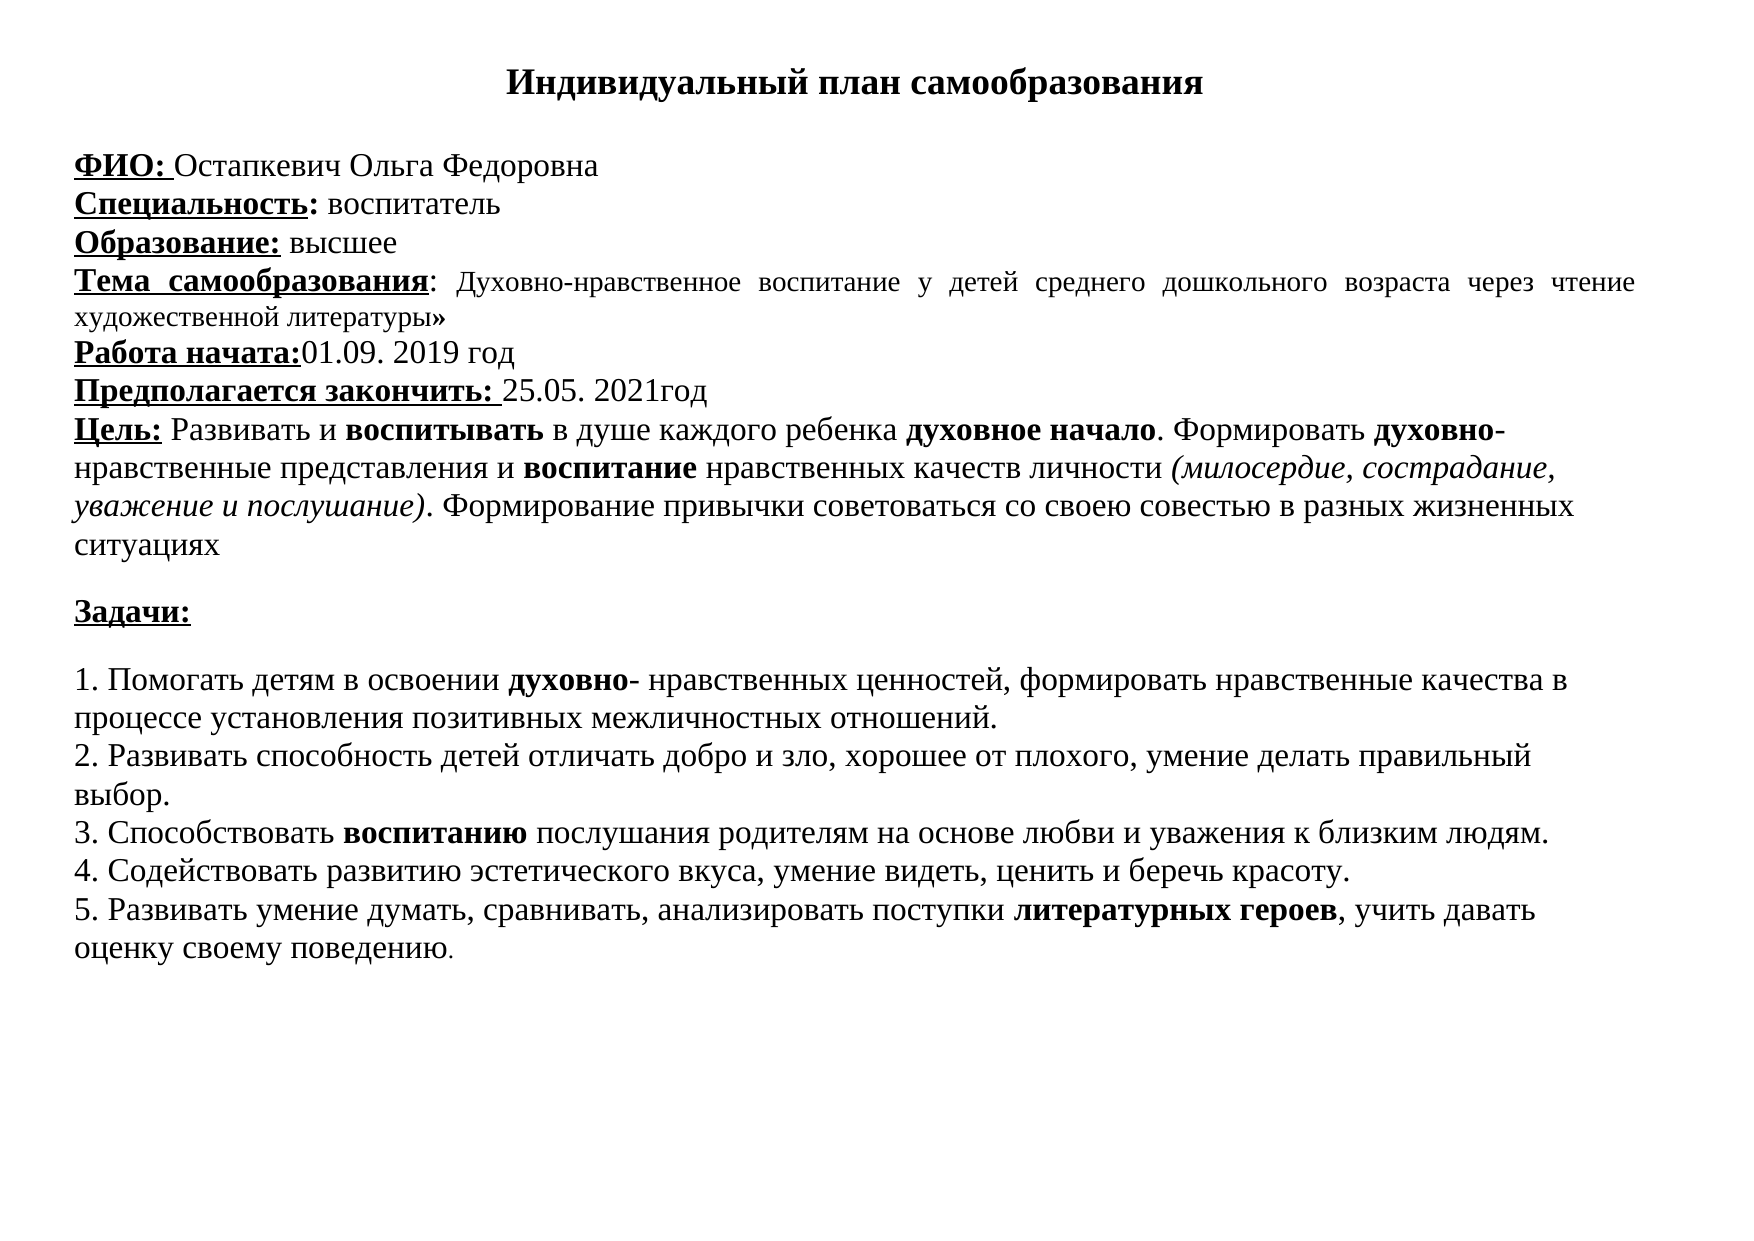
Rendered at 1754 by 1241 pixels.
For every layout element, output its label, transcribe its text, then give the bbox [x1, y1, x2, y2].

text Предполагается закончить: 25.05. 2021год [74, 371, 1636, 409]
text Работа начата:01.09. 2019 год [74, 332, 1636, 371]
text Задачи: [74, 591, 1636, 630]
text Образование: высшее [74, 222, 1636, 260]
text ФИО: Остапкевич Ольга Федоровна [74, 145, 1636, 184]
text 2. Развивать способность детей отличать добро и зло, хорошее от плохого, умение делать правильный выбор. [74, 736, 1636, 812]
text 3. Способствовать воспитанию послушания родителям на основе любви и уважения к близким людям. [74, 812, 1636, 851]
text Специальность: воспитатель [74, 184, 1636, 222]
text Индивидуальный план самообразования [74, 59, 1636, 102]
text Тема самообразования: Духовно-нравственное воспитание у детей среднего дошкольного возраста через чтение художественной литературы» [74, 260, 1636, 332]
text 4. Содействовать развитию эстетического вкуса, умение видеть, ценить и беречь красоту. [74, 851, 1636, 889]
text Цель: Развивать и воспитывать в душе каждого ребенка духовное начало. Формировать духовно-нравственные представления и воспитание нравственных качеств личности (милосердие, сострадание, уважение и послушание). Формирование привычки советоваться со своею совестью в разных жизненных ситуациях [74, 409, 1636, 562]
text 1. Помогать детям в освоении духовно- нравственных ценностей, формировать нравственные качества в процессе установления позитивных межличностных отношений. [74, 659, 1636, 736]
text 5. Развивать умение думать, сравнивать, анализировать поступки литературных героев, учить давать оценку своему поведению. [74, 889, 1636, 966]
